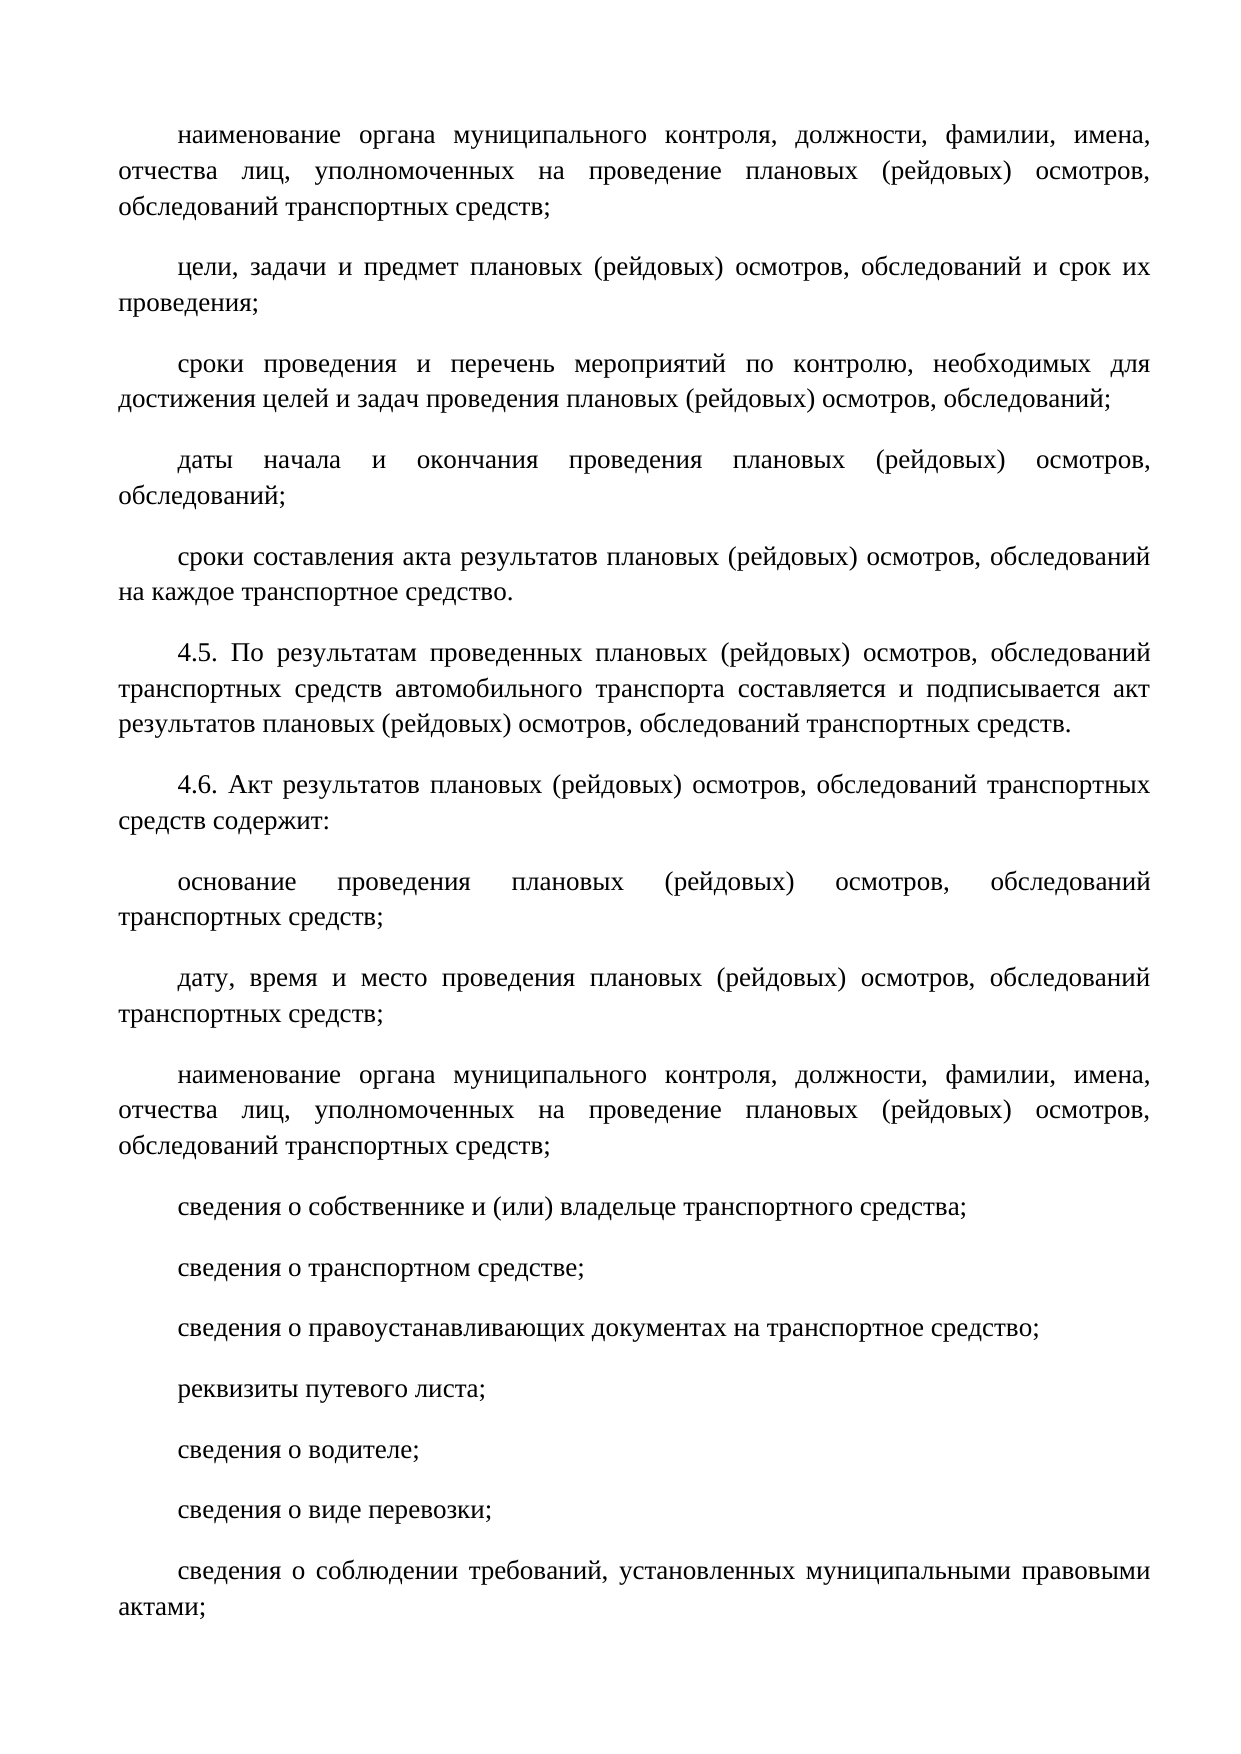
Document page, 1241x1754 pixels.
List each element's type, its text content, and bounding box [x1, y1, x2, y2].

text реквизиты путевого листа; [118, 1372, 1152, 1403]
text сведения о правоустанавливающих документах на транспортное средство; [118, 1311, 1152, 1342]
text цели, задачи и предмет плановых (рейдовых) осмотров, обследований и срок их проведения; [118, 250, 1152, 317]
text основание проведения плановых (рейдовых) осмотров, обследований транспортных средств; [118, 865, 1152, 932]
text сведения о водителе; [118, 1433, 1152, 1464]
text 4.5. По результатам проведенных плановых (рейдовых) осмотров, обследований транспортных средств автомобильного транспорта составляется и подписывается акт результатов плановых (рейдовых) осмотров, обследований транспортных средств. [118, 636, 1152, 739]
text сведения о соблюдении требований, установленных муниципальными правовыми актами; [118, 1554, 1152, 1621]
text сроки проведения и перечень мероприятий по контролю, необходимых для достижения целей и задач проведения плановых (рейдовых) осмотров, обследований; [118, 347, 1152, 414]
text сроки составления акта результатов плановых (рейдовых) осмотров, обследований на каждое транспортное средство. [118, 540, 1152, 607]
text наименование органа муниципального контроля, должности, фамилии, имена, отчества лиц, уполномоченных на проведение плановых (рейдовых) осмотров, обследований транспортных средств; [118, 118, 1152, 221]
text даты начала и окончания проведения плановых (рейдовых) осмотров, обследований; [118, 443, 1152, 510]
text дату, время и место проведения плановых (рейдовых) осмотров, обследований транспортных средств; [118, 961, 1152, 1028]
text сведения о собственнике и (или) владельце транспортного средства; [118, 1190, 1152, 1221]
text 4.6. Акт результатов плановых (рейдовых) осмотров, обследований транспортных средств содержит: [118, 768, 1152, 835]
text наименование органа муниципального контроля, должности, фамилии, имена, отчества лиц, уполномоченных на проведение плановых (рейдовых) осмотров, обследований транспортных средств; [118, 1058, 1152, 1160]
text сведения о транспортном средстве; [118, 1251, 1152, 1282]
text сведения о виде перевозки; [118, 1493, 1152, 1525]
